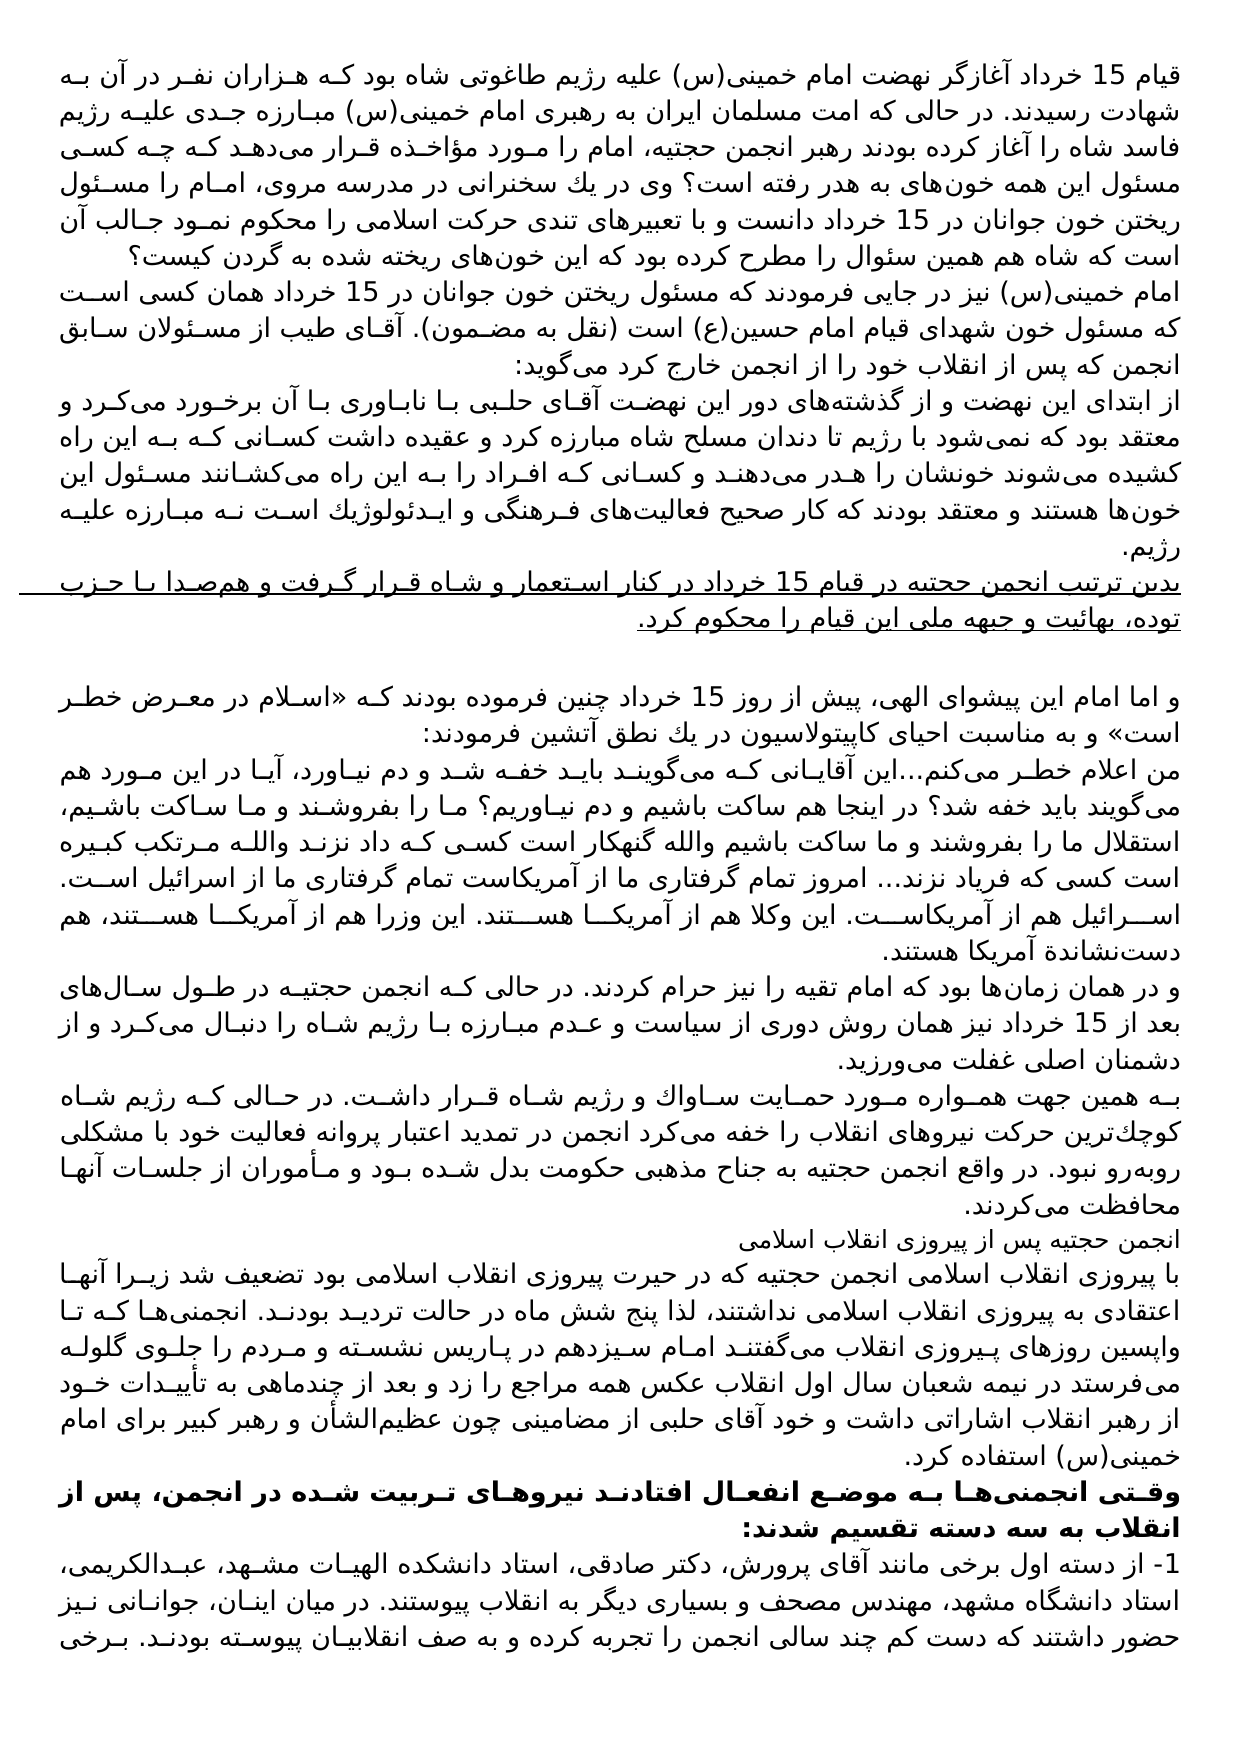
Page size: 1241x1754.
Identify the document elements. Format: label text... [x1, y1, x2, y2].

text و در همان زمان‌ها بود كه امام تقیه را نیز حرام كردند. در حالی كه انجمن حجتیه در طول سال‌های بعد از 15 خرداد نیز همان روش دوری از سیاست و عدم مبارزه با رژیم شاه را دنبال می‌كرد و از دشمنان اصلی غفلت می‌ورزید. [59, 971, 1181, 1076]
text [59, 1549, 1181, 1653]
text قیام 15 خرداد آغازگر نهضت امام خمینی(س) علیه رژیم طاغوتی شاه بود كه هزاران نفر در آن به شهادت رسیدند. در حالی كه امت مسلمان ایران به رهبری امام خمینی(س) مبارزه جدی علیه رژیم فاسد شاه را آغاز كرده بودند رهبر انجمن حجتیه، امام را مورد مؤاخذه قرار می‌دهد كه چه كسی مسئول این همه خون‌های به هدر رفته است؟ وی در یك سخنرانی در مدرسه مروی، امام را مسئول ریختن خون جوانان در 15 خرداد دانست و با تعبیرهای تندی حركت اسلامی را محكوم نمود جالب آن است كه شاه هم همین سئوال را مطرح كرده بود كه این خون‌های ریخته شده به گردن كیست؟ [59, 59, 1181, 272]
text من اعلام خطر می‌كنم...این آقایانی كه می‌گویند باید خفه شد و دم نیاورد، آیا در این مورد هم می‌گویند باید خفه شد؟ در اینجا هم ساكت باشیم و دم نیاوریم؟ ما را بفروشند و ما ساكت باشیم، استقلال ما را بفروشند و ما ساكت باشیم والله گنهكار است كسی كه داد نزند والله مرتكب كبیره است كسی كه فریاد نزند... امروز تمام گرفتاری ما از آمریكاست تمام گرفتاری ما از اسرائیل است. اسرائیل هم از آمریكاست. این وكلا هم از آمریكا هستند. این وزرا هم از آمریكا هستند، هم دست‌‌نشاندة آمریكا هستند. [59, 754, 1181, 967]
text بدین ترتیب انجمن حجتیه در قیام 15 خرداد در كنار استعمار و شاه قرار گرفت و هم‌صدا با حزب توده، بهائیت و جبهه ملی این قیام را محكوم كرد. [59, 567, 1181, 593]
text انجمن حجتیه پس از پیروزی انقلاب اسلامی [59, 1225, 1181, 1254]
text به همین جهت همواره مورد حمایت ساواك و رژیم شاه قرار داشت. در حالی كه رژیم شاه كوچك‌ترین حركت نیروهای انقلاب را خفه می‌كرد انجمن در تمدید اعتبار پروانه فعالیت خود با مشكلی روبه‌رو نبود. در واقع انجمن حجتیه به جناح مذهبی حكومت بدل شده بود و مأموران از جلسات آنها محافظت می‌‌‌كردند. [59, 1080, 1181, 1221]
text و اما امام این پیشوای الهی، پیش از روز 15 خرداد چنین فرموده بودند كه «اسلام در معرض خطر است» و به مناسبت احیای كاپیتولاسیون در یك نطق آتشین فرمودند: [59, 681, 1181, 749]
text بدین ترتیب انجمن حجتیه در قیام 15 خرداد در كنار استعمار و شاه قرار گرفت و هم‌صدا با حزب توده، بهائیت و جبهه ملی این قیام را محكوم كرد. [59, 595, 1181, 634]
text از ابتدای این نهضت و از گذشته‌های دور این نهضت آقای حلبی با ناباوری با آن برخورد می‌كرد و معتقد بود كه نمی‌شود با رژیم تا دندان مسلح شاه مبارزه كرد و عقیده داشت كسانی كه به این راه كشیده می‌شوند خونشان را هدر می‌دهند و كسانی كه افراد را به این راه می‌كشانند مسئول این خون‌ها هستند و معتقد بودند كه كار صحیح فعالیت‌های فرهنگی و ایدئولوژیك است نه مبارزه علیه رژیم. [59, 385, 1181, 562]
text امام خمینی(س) نیز در جایی فرمودند كه مسئول ریختن خون جوانان در 15 خرداد همان كسی است كه مسئول خون شهدای قیام امام حسین(ع) است (نقل به مضمون). آقای طیب از مسئولان سابق انجمن كه پس از انقلاب خود را از انجمن خارج كرد می‌گوید: [59, 277, 1181, 381]
text با پیروزی انقلاب اسلامی انجمن حجتیه كه در حیرت پیروزی انقلاب اسلامی بود تضعیف شد زیرا آنها اعتقادی به پیروزی انقلاب اسلامی نداشتند، لذا پنج شش ماه در حالت تردید بودند. انجمنی‌ها كه تا واپسین روزهای پیروزی انقلاب می‌گفتند امام سیزدهم در پاریس نشسته و مردم را جلوی گلوله می‌فرستد در نیمه شعبان سال اول انقلاب عكس همه مراجع را زد و بعد از چندماهی به تأییدات خود از رهبر انقلاب اشاراتی داشت و خود آقای حلبی از مضامینی چون عظیم‌الشأن و رهبر كبیر برای امام خمینی(س) استفاده كرد. [59, 1259, 1181, 1472]
text وقتی انجمنی‌ها به موضع انفعال افتادند نیروهای تربیت شده در انجمن، پس از انقلاب به سه دسته تقسیم شدند: [59, 1476, 1181, 1544]
